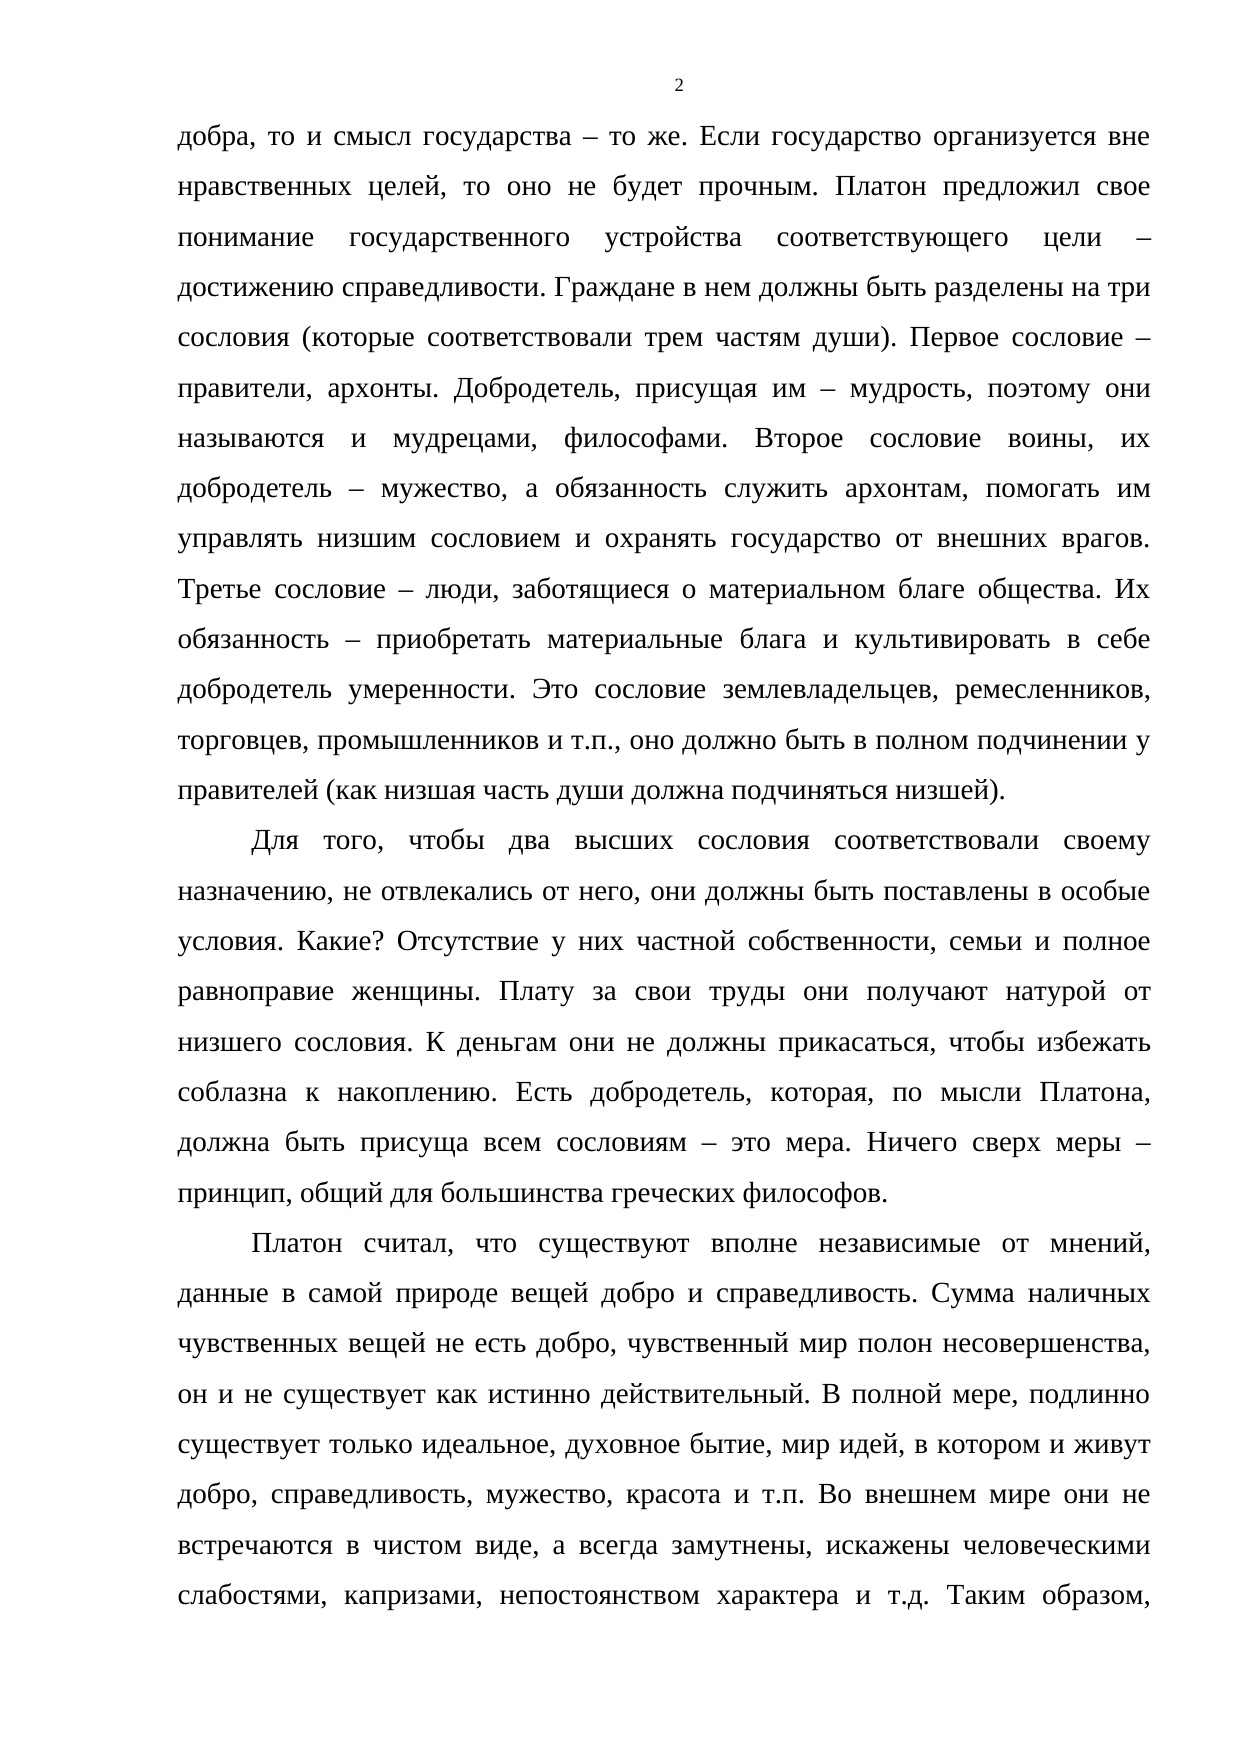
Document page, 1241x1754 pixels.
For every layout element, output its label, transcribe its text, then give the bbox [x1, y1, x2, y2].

text Для того, чтобы два высших сословия соответствовали своему назначению, не отвлекались от него, они должны быть поставлены в особые условия. Какие? Отсутствие у них частной собственности, семьи и полное равноправие женщины. Плату за свои труды они получают натурой от низшего сословия. К деньгам они не должны прикасаться, чтобы избежать соблазна к накоплению. Есть добродетель, которая, по мысли Платона, должна быть присуща всем сословиям – это мера. Ничего сверх меры – принцип, общий для большинства греческих философов. [177, 822, 1152, 1208]
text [177, 118, 1152, 806]
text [177, 1225, 1152, 1611]
